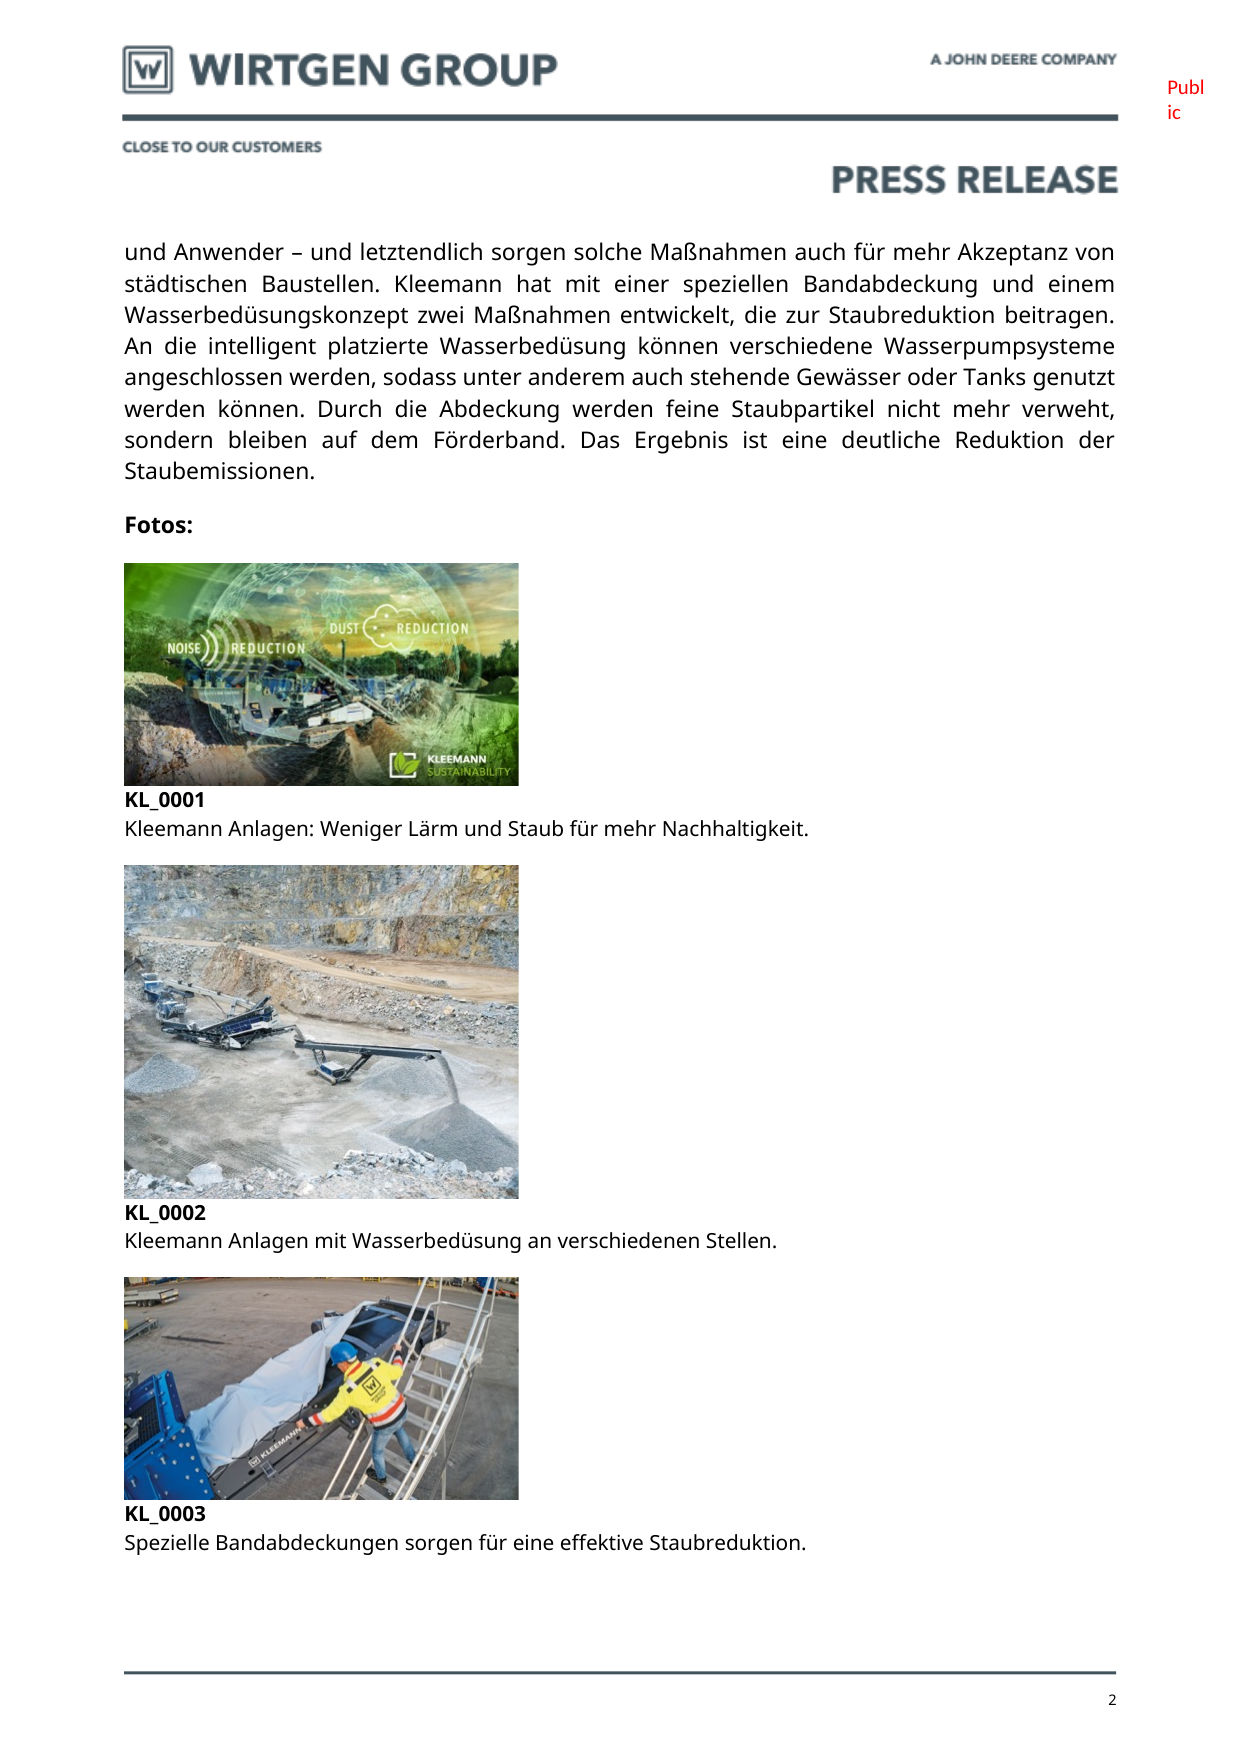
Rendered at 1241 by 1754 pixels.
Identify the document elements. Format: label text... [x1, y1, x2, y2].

picture [124, 1277, 519, 1500]
text Kleemann Anlagen mit Wasserbedüsung an verschiedenen Stellen. [124, 1227, 1116, 1255]
text KL_0003 [124, 1499, 1116, 1528]
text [124, 236, 1116, 486]
picture [124, 563, 519, 786]
text Fotos: [124, 509, 1116, 540]
picture [124, 865, 519, 1199]
text Kleemann Anlagen: Weniger Lärm und Staub für mehr Nachhaltigkeit. [124, 814, 1116, 842]
text KL_0002 [124, 1198, 1116, 1227]
text Spezielle Bandabdeckungen sorgen für eine effektive Staubreduktion. [124, 1528, 1116, 1556]
